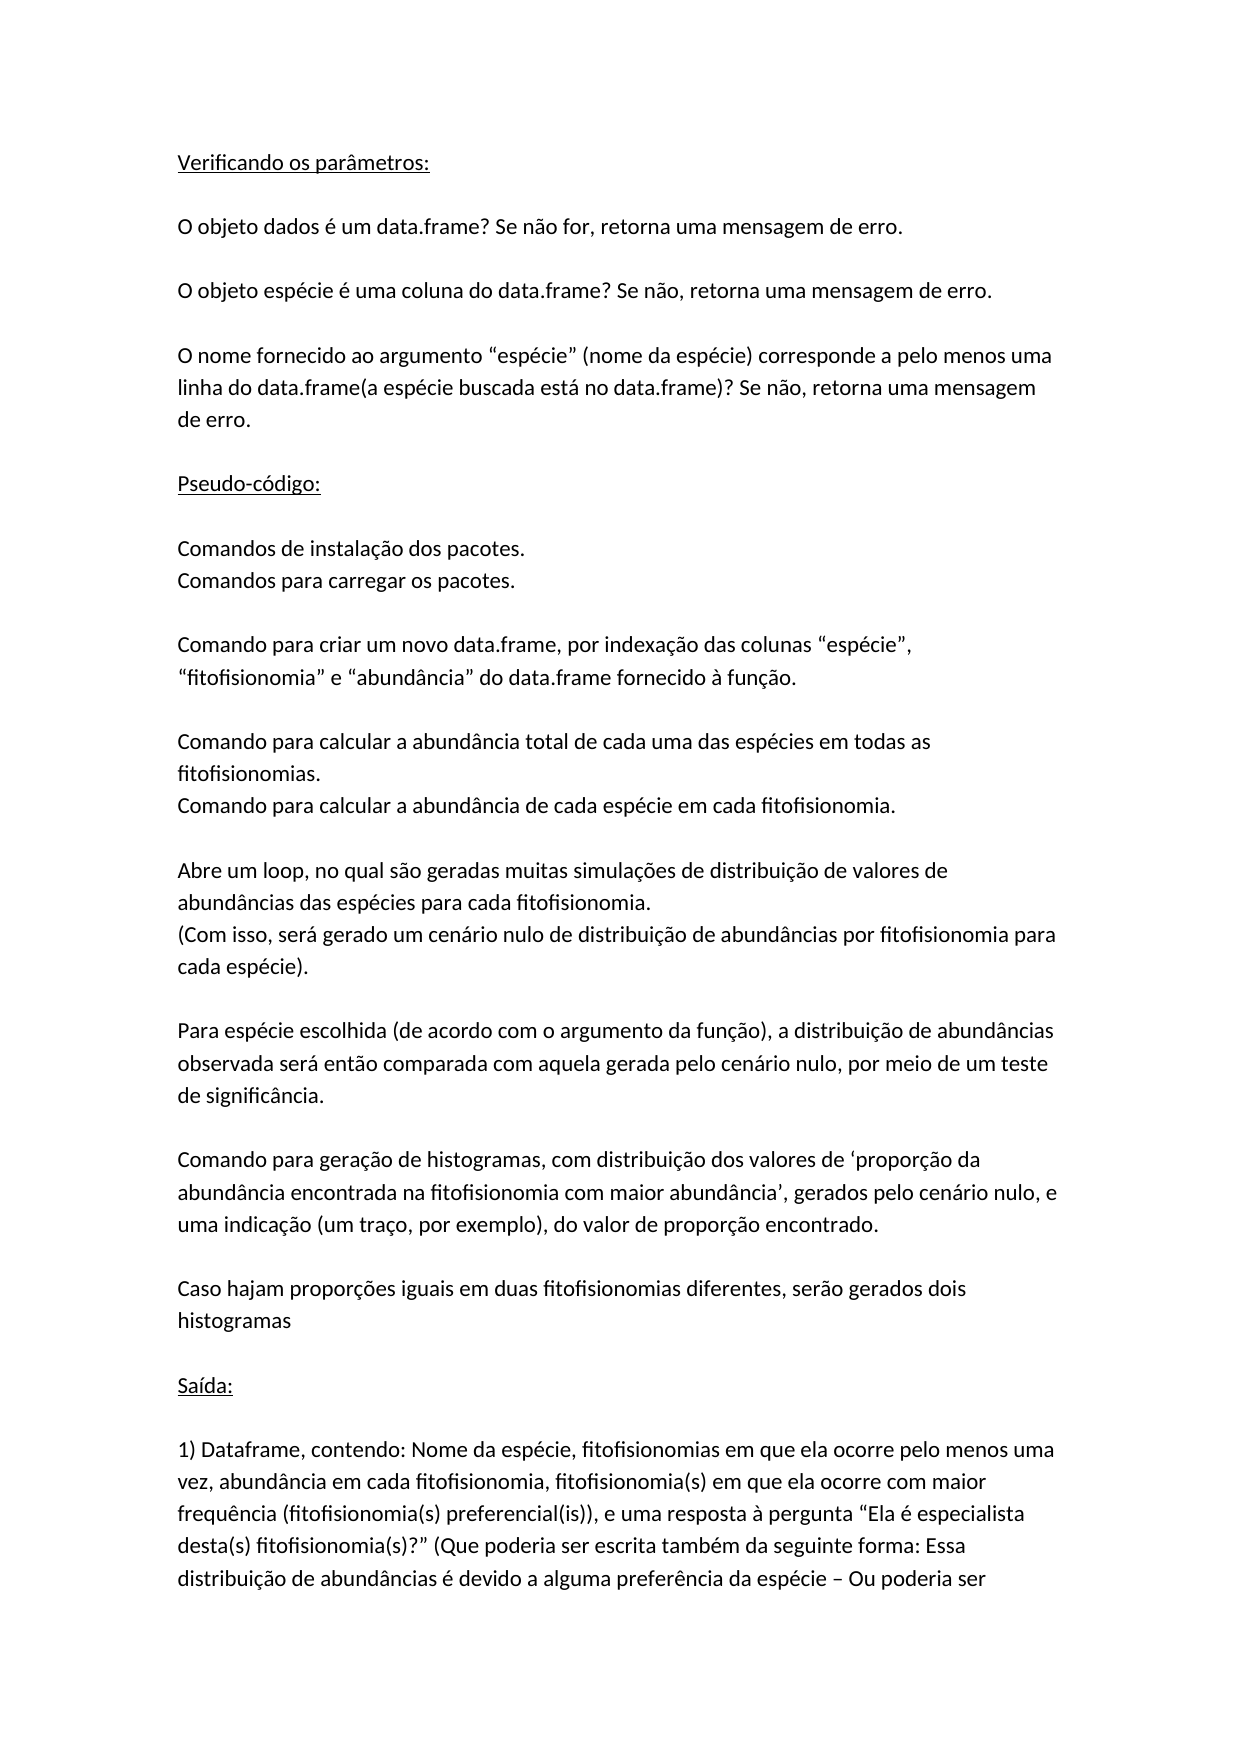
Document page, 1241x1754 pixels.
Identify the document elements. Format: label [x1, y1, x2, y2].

text [177, 148, 1063, 1592]
